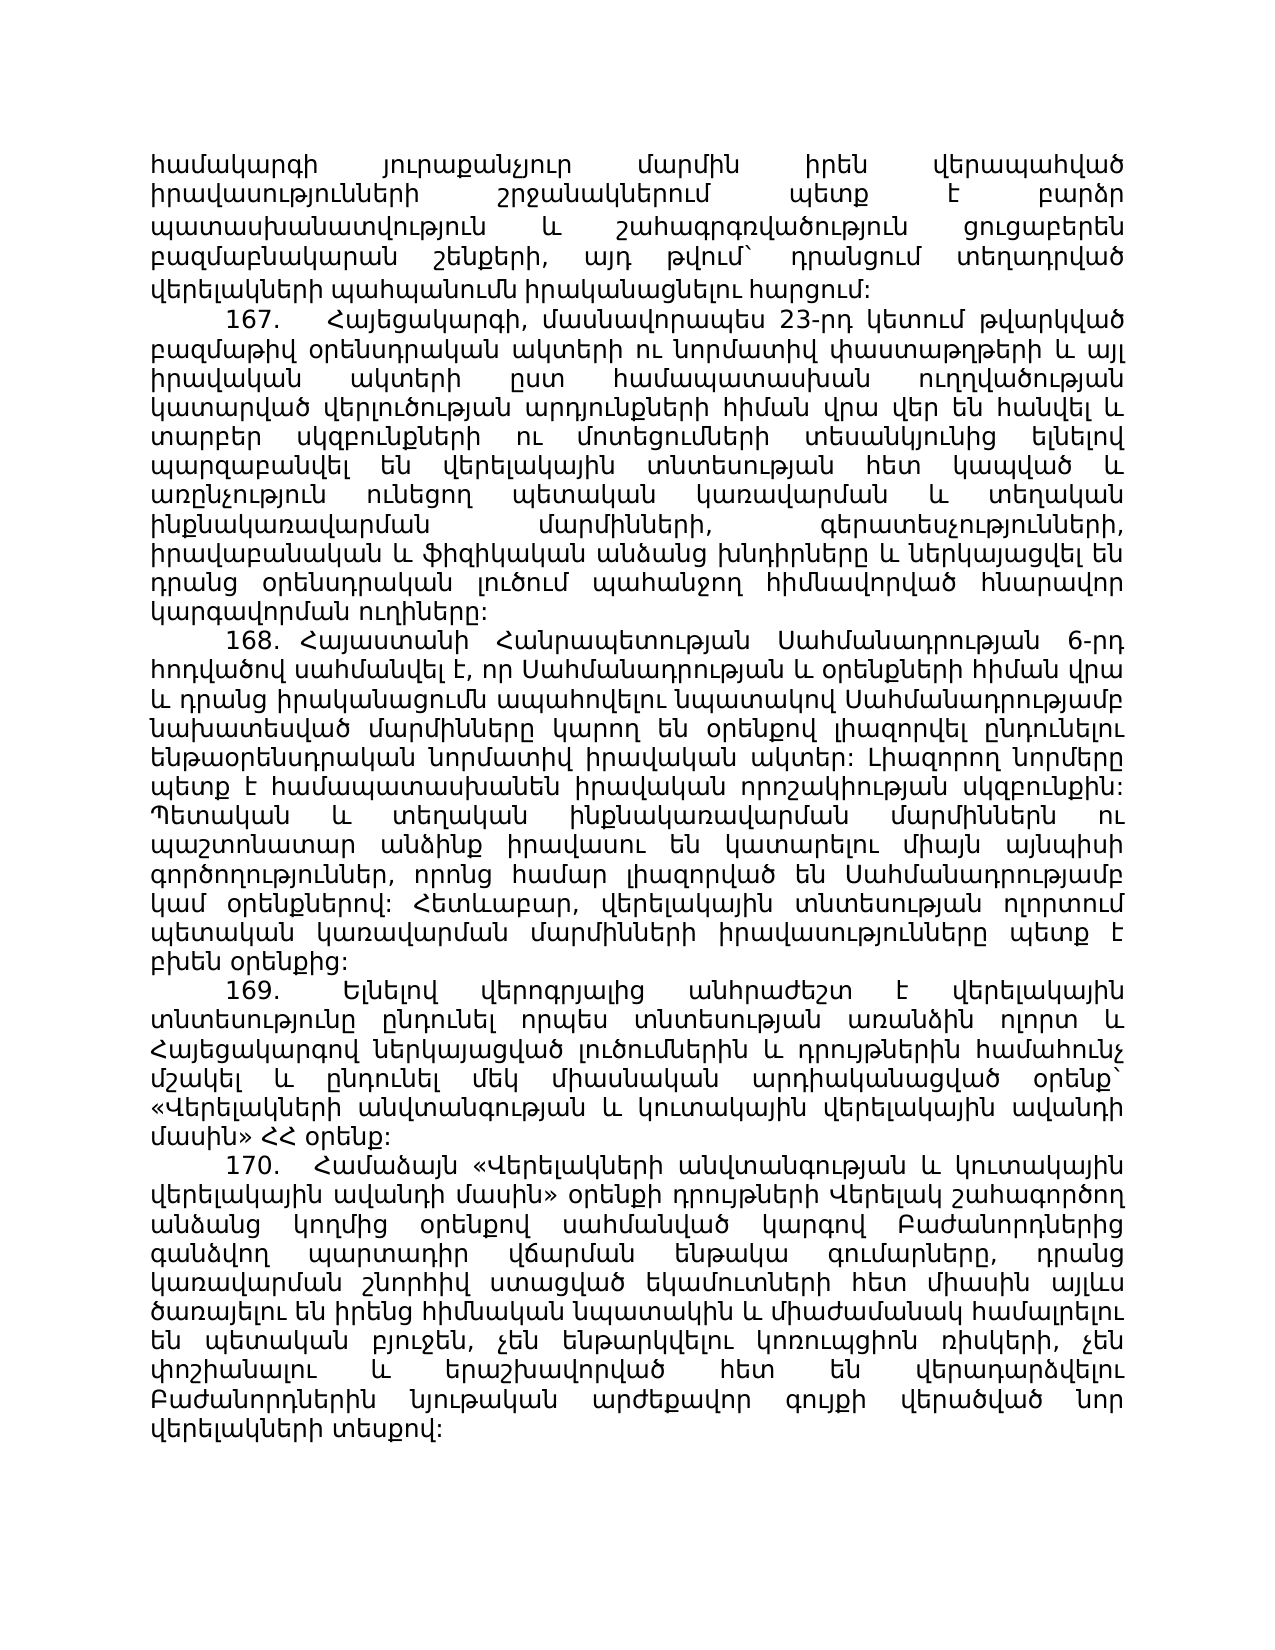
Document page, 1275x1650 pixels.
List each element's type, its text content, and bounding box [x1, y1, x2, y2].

list Հայաստանի Հանրապետության Սահմանադրության 6-րդ հոդվածով սահմանվել է, որ Սահմանադրության և օրենքների հիման վրա և դրանց իրականացումն ապահովելու նպատակով Սահմանադրությամբ նախատեսված մարմինները կարող են օրենքով լիազորվել ընդունելու ենթաօրենսդրական նորմատիվ իրավական ակտեր: Լիազորող նորմերը պետք է համապատասխանեն իրավական որոշակիության սկզբունքին: Պետական և տեղական ինքնակառավարման մարմիններն ու պաշտոնատար անձինք իրավասու են կատարելու միայն այնպիսի գործողություններ, որոնց համար լիազորված են Սահմանադրությամբ կամ օրենքներով: Հետևաբար, վերելակային տնտեսության ոլորտում պետական կառավարման մարմինների իրավասությունները պետք է բխեն օրենքից: [150, 626, 1125, 976]
list Հայեցակարգի, մասնավորապես 23-րդ կետում թվարկված բազմաթիվ օրենսդրական ակտերի ու նորմատիվ փաստաթղթերի և այլ իրավական ակտերի ըստ համապատասխան ուղղվածության կատարված վերլուծության արդյունքների հիման վրա վեր են հանվել և տարբեր սկզբունքների ու մոտեցումների տեսանկյունից ելնելով պարզաբանվել են վերելակային տնտեսության հետ կապված և առընչություն ունեցող պետական կառավարման և տեղական ինքնակառավարման մարմինների, գերատեսչությունների, իրավաբանական և ֆիզիկական անձանց խնդիրները և ներկայացվել են դրանց օրենսդրական լուծում պահանջող հիմնավորված հնարավոր կարգավորման ուղիները: [150, 306, 1125, 626]
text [150, 150, 1125, 306]
list Ելնելով վերոգրյալից անհրաժեշտ է վերելակային տնտեսությունը ընդունել որպես տնտեսության առանձին ոլորտ և Հայեցակարգով ներկայացված լուծումներին և դրույթներին համահունչ մշակել և ընդունել մեկ միասնական արդիականացված օրենք` «Վերելակների անվտանգության և կուտակային վերելակային ավանդի մասին» ՀՀ օրենք: [150, 976, 1125, 1151]
list Համաձայն «Վերելակների անվտանգության և կուտակային վերելակային ավանդի մասին» օրենքի դրույթների Վերելակ շահագործող անձանց կողմից օրենքով սահմանված կարգով Բաժանորդներից գանձվող պարտադիր վճարման ենթակա գումարները, դրանց կառավարման շնորհիվ ստացված եկամուտների հետ միասին այլևս ծառայելու են իրենց հիմնական նպատակին և միաժամանակ համալրելու են պետական բյուջեն, չեն ենթարկվելու կոռուպցիոն ռիսկերի, չեն փոշիանալու և երաշխավորված հետ են վերադարձվելու Բաժանորդներին նյութական արժեքավոր գույքի վերածված նոր վերելակների տեսքով: [150, 1151, 1125, 1443]
